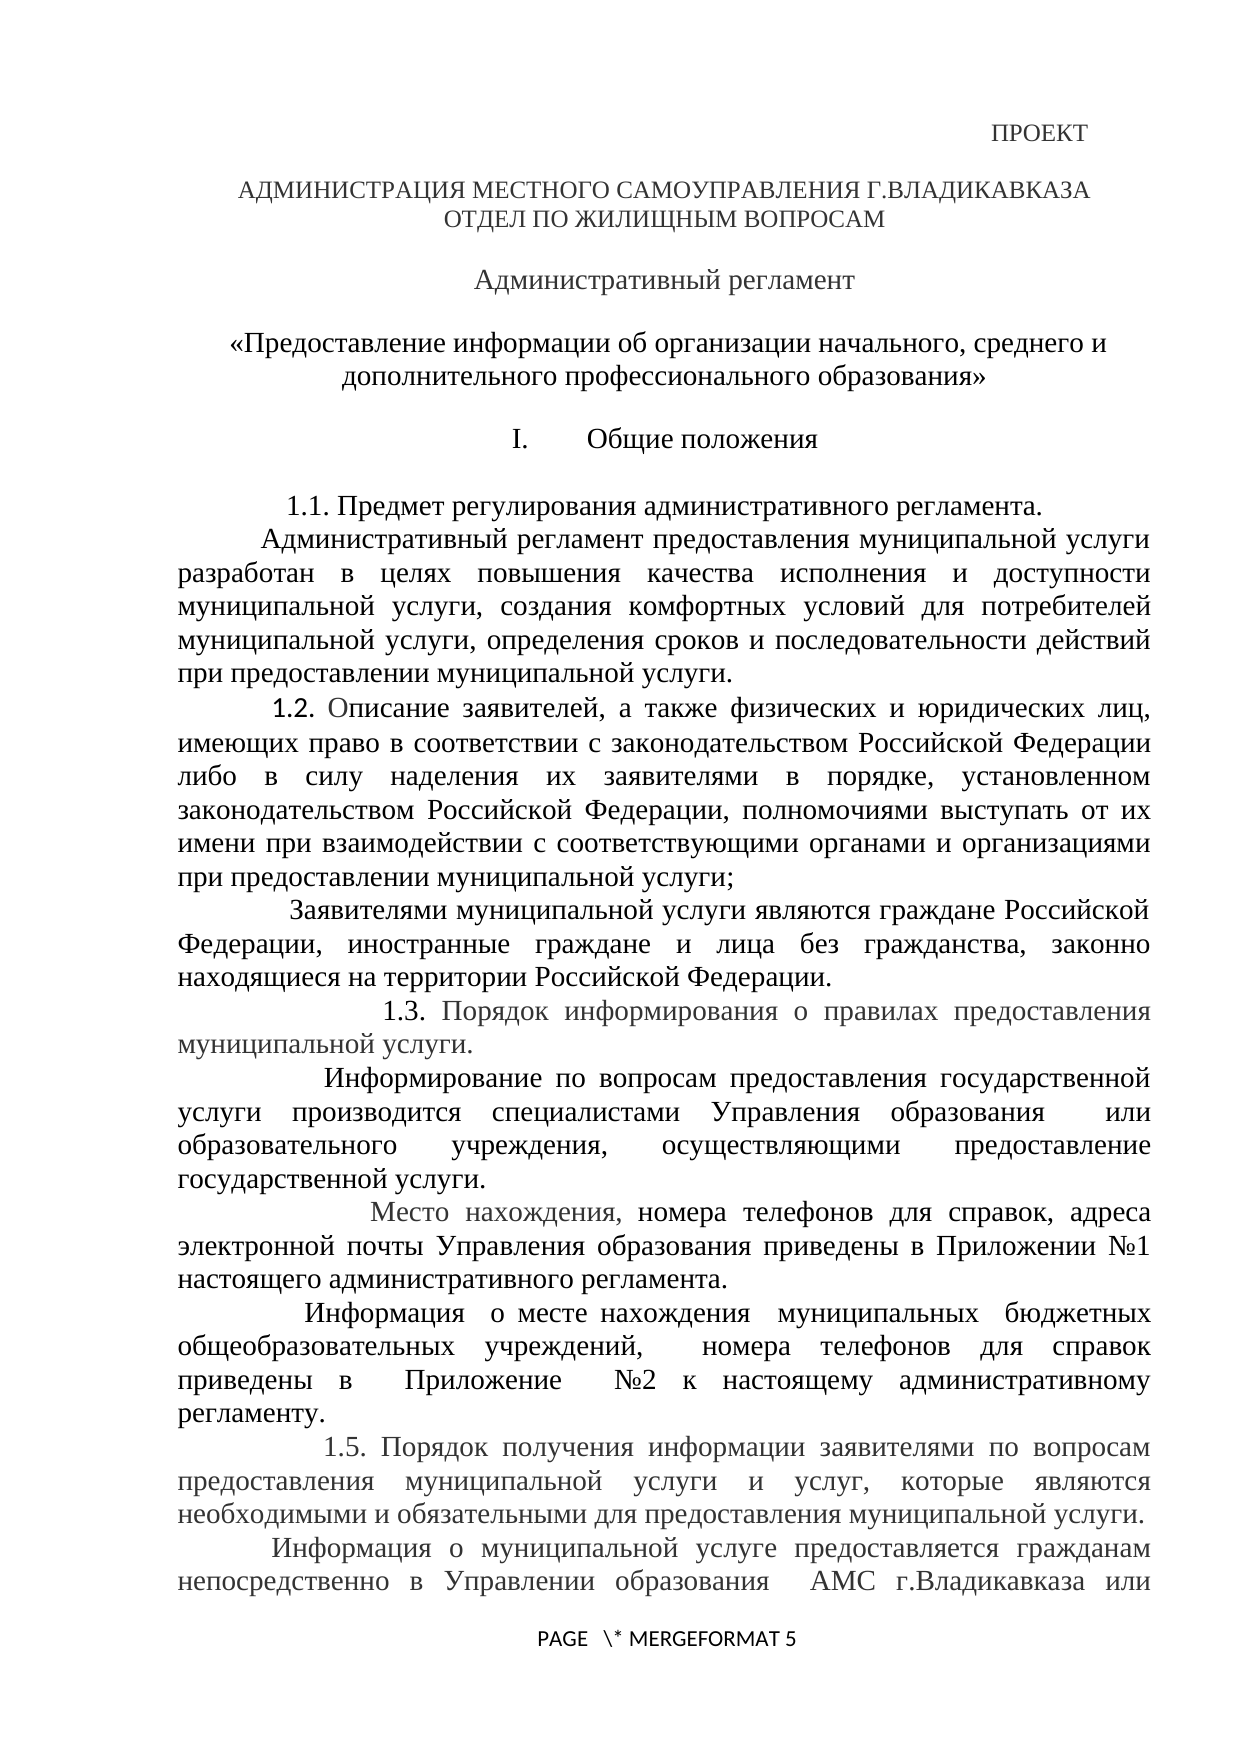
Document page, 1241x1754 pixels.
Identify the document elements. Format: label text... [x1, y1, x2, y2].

text 1.1. Предмет регулирования административного регламента. [177, 488, 1152, 521]
text 1.2. Описание заявителей, а также физических и юридических лиц, имеющих право в соответствии с законодательством Российской Федерации либо в силу наделения их заявителями в порядке, установленном законодательством Российской Федерации, полномочиями выступать от их имени при взаимодействии с соответствующими органами и организациями при предоставлении муниципальной услуги; [177, 689, 1152, 892]
list Общие положения [512, 421, 1152, 454]
text Место нахождения, номера телефонов для справок, адреса электронной почты Управления образования приведены в Приложении №1 настоящего административного регламента. [177, 1194, 1152, 1295]
text 1.5. Порядок получения информации заявителями по вопросам предоставления муниципальной услуги и услуг, которые являются необходимыми и обязательными для предоставления муниципальной услуги. [177, 1429, 1152, 1530]
text АДМИНИСТРАЦИЯ МЕСТНОГО САМОУПРАВЛЕНИЯ Г.ВЛАДИКАВКАЗА [177, 176, 1152, 204]
text Заявителями муниципальной услуги являются граждане Российской Федерации, иностранные граждане и лица без гражданства, законно находящиеся на территории Российской Федерации. [177, 892, 1152, 993]
text 1.3. Порядок информирования о правилах предоставления муниципальной услуги. [177, 993, 1152, 1060]
text Информация о месте нахождения муниципальных бюджетных общеобразовательных учреждений, номера телефонов для справок приведены в Приложение №2 к настоящему административному регламенту. [177, 1295, 1152, 1429]
text «Предоставление информации об организации начального, среднего и дополнительного профессионального образования» [177, 325, 1152, 392]
text Информирование по вопросам предоставления государственной услуги производится специалистами Управления образования или образовательного учреждения, осуществляющими предоставление государственной услуги. [177, 1060, 1152, 1194]
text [177, 1530, 1152, 1597]
text ОТДЕЛ ПО ЖИЛИЩНЫМ ВОПРОСАМ [177, 204, 1152, 233]
text ПРОЕКТ [927, 118, 1152, 147]
text Административный регламент предоставления муниципальной услуги разработан в целях повышения качества исполнения и доступности муниципальной услуги, создания комфортных условий для потребителей муниципальной услуги, определения сроков и последовательности действий при предоставлении муниципальной услуги. [177, 521, 1152, 689]
text Административный регламент [177, 262, 1152, 296]
